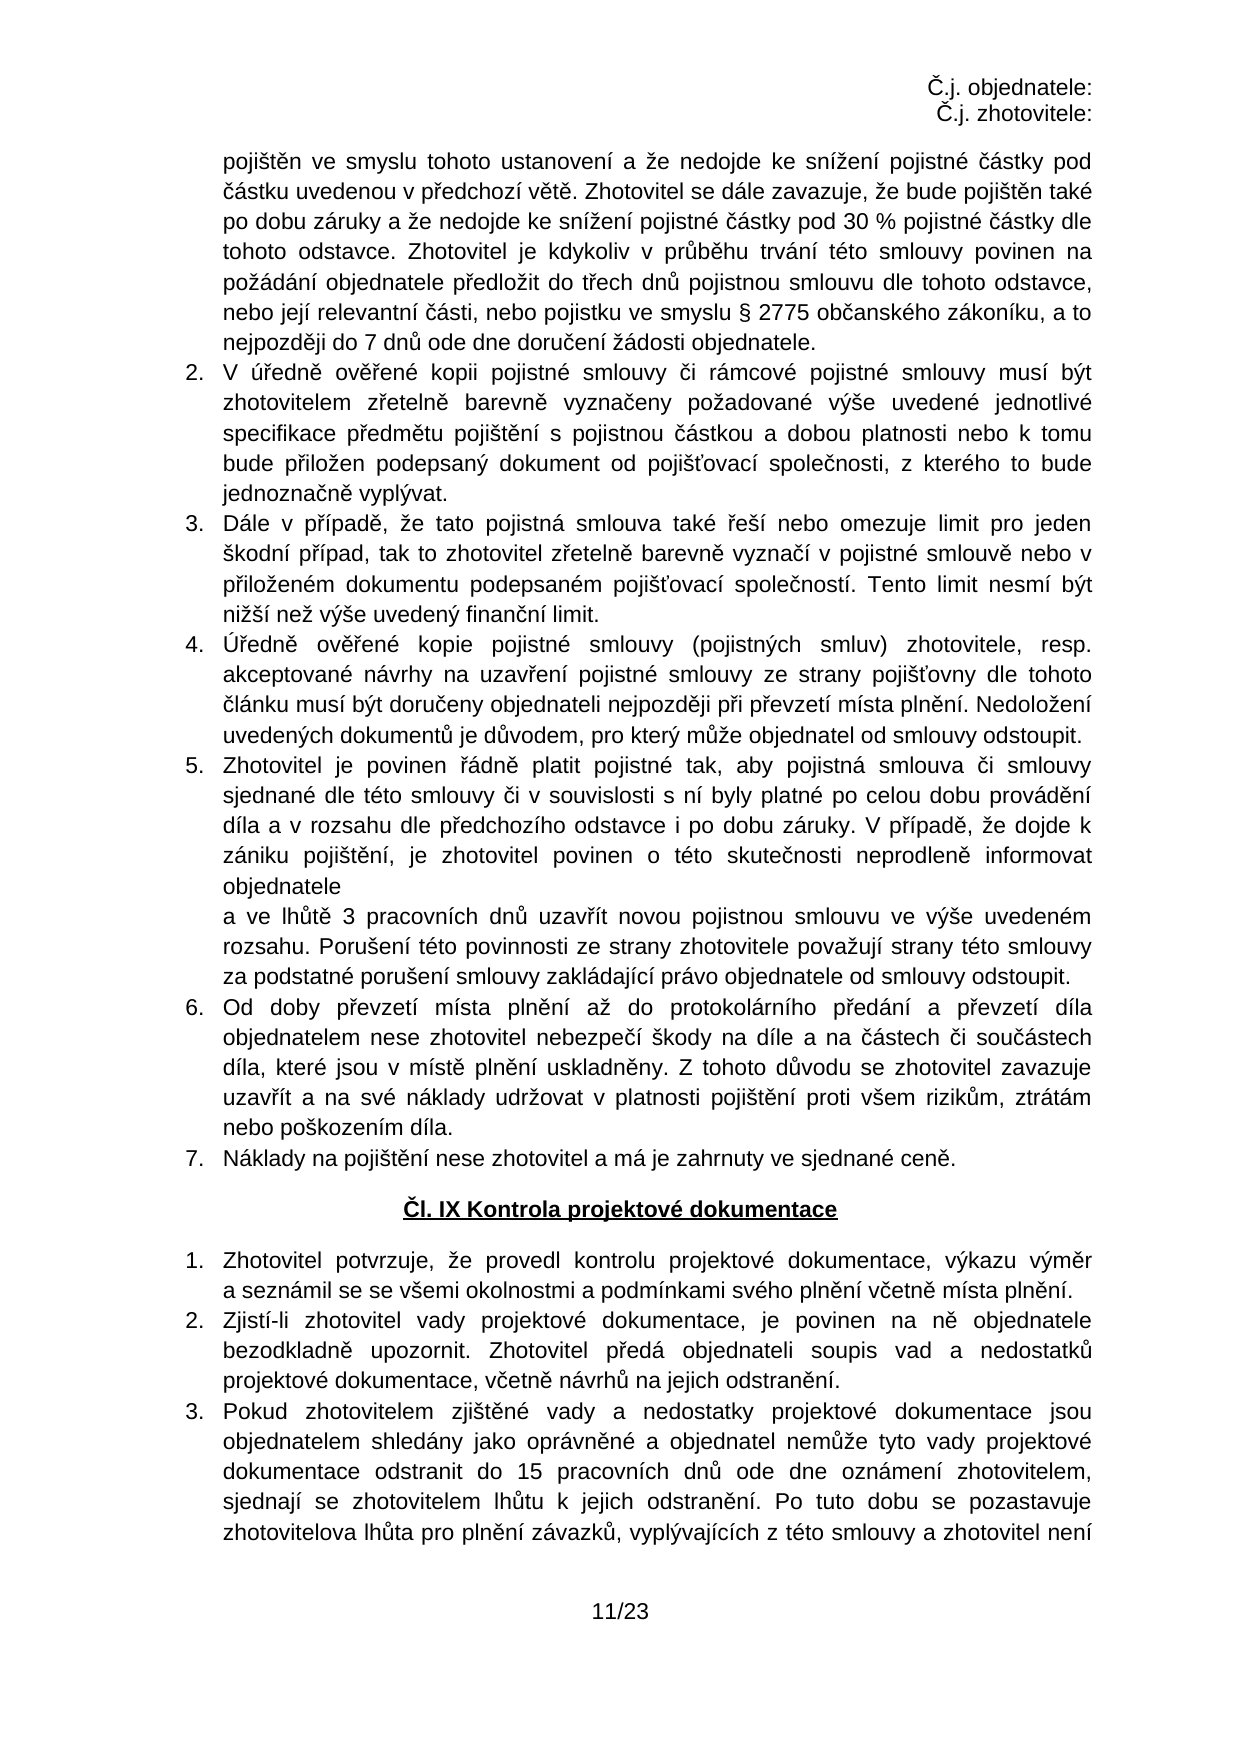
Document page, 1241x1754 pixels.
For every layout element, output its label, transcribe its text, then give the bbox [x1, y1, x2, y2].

list Úředně ověřené kopie pojistné smlouvy (pojistných smluv) zhotovitele, resp. akceptované návrhy na uzavření pojistné smlouvy ze strany pojišťovny dle tohoto článku musí být doručeny objednateli nejpozději při převzetí místa plnění. Nedoložení uvedených dokumentů je důvodem, pro který může objednatel od smlouvy odstoupit. [185, 631, 1093, 748]
list Zjistí-li zhotovitel vady projektové dokumentace, je povinen na ně objednatele bezodkladně upozornit. Zhotovitel předá objednateli soupis vad a nedostatků projektové dokumentace, včetně návrhů na jejich odstranění. [185, 1307, 1093, 1394]
text Čl. IX Kontrola projektové dokumentace [148, 1196, 1093, 1222]
list Dále v případě, že tato pojistná smlouva také řeší nebo omezuje limit pro jeden škodní případ, tak to zhotovitel zřetelně barevně vyznačí v pojistné smlouvě nebo v přiloženém dokumentu podepsaném pojišťovací společností. Tento limit nesmí být nižší než výše uvedený finanční limit. [185, 510, 1093, 627]
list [185, 1398, 1093, 1545]
list Zhotovitel potvrzuje, že provedl kontrolu projektové dokumentace, výkazu výměr a seznámil se se všemi okolnostmi a podmínkami svého plnění včetně místa plnění. [185, 1247, 1093, 1303]
list V úředně ověřené kopii pojistné smlouvy či rámcové pojistné smlouvy musí být zhotovitelem zřetelně barevně vyznačeny požadované výše uvedené jednotlivé specifikace předmětu pojištění s pojistnou částkou a dobou platnosti nebo k tomu bude přiložen podepsaný dokument od pojišťovací společnosti, z kterého to bude jednoznačně vyplývat. [185, 359, 1093, 506]
list Zhotovitel je povinen řádně platit pojistné tak, aby pojistná smlouva či smlouvy sjednané dle této smlouvy či v souvislosti s ní byly platné po celou dobu provádění díla a v rozsahu dle předchozího odstavce i po dobu záruky. V případě, že dojde k zániku pojištění, je zhotovitel povinen o této skutečnosti neprodleně informovat objednatele a ve lhůtě 3 pracovních dnů uzavřít novou pojistnou smlouvu ve výše uvedeném rozsahu. Porušení této povinnosti ze strany zhotovitele považují strany této smlouvy za podstatné porušení smlouvy zakládající právo objednatele od smlouvy odstoupit. [185, 752, 1093, 989]
list Od doby převzetí místa plnění až do protokolárního předání a převzetí díla objednatelem nese zhotovitel nebezpečí škody na díle a na částech či součástech díla, které jsou v místě plnění uskladněny. Z tohoto důvodu se zhotovitel zavazuje uzavřít a na své náklady udržovat v platnosti pojištění proti všem rizikům, ztrátám nebo poškozením díla. [185, 993, 1093, 1141]
list Náklady na pojištění nese zhotovitel a má je zahrnuty ve sjednané ceně. [185, 1144, 1093, 1171]
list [185, 148, 1093, 355]
